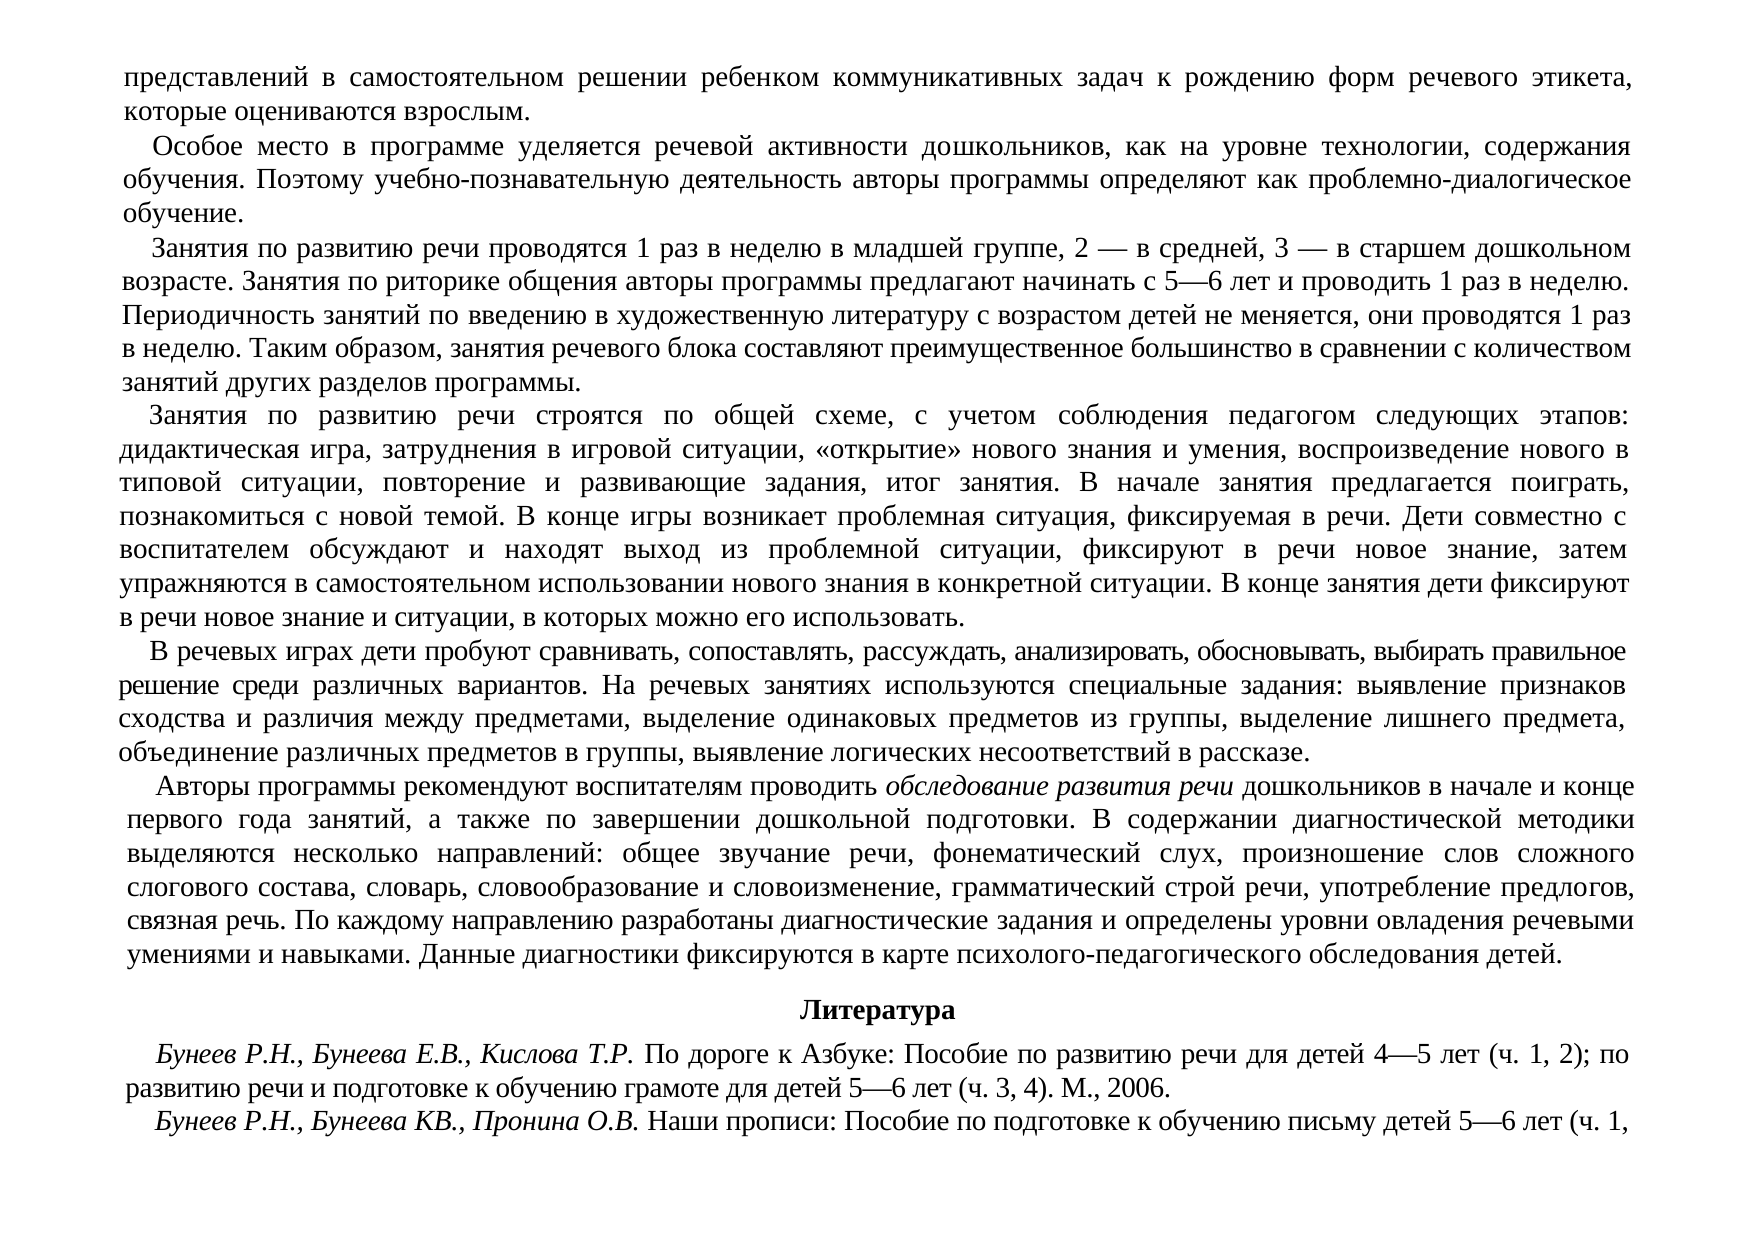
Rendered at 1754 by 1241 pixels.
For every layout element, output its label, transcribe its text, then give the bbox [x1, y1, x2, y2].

text Особое место в программе уделяется речевой активности дошкольников, как на уровне технологии, содержания обучения. Поэтому учебно-познавательную деятельность авторы программы определяют как проблемно-диалогическое обучение. [123, 128, 1631, 228]
text Литература [119, 992, 1636, 1025]
text В речевых играх дети пробуют сравнивать, сопоставлять, рассуждать, анализировать, обосновывать, выбирать правильное решение среди различных вариантов. На речевых занятиях используются специальные задания: выявление признаков сходства и различия между предметами, выделение одинаковых предметов из группы, выделение лишнего предмета, объединение различных предметов в группы, выявление логических несоответствий в рассказе. [118, 633, 1627, 767]
text Авторы программы рекомендуют воспитателям проводить обследование развития речи дошкольников в начале и конце первого года занятий, а также по завершении дошкольной подготовки. В содержании диагностической методики выделяются несколько направлений: общее звучание речи, фонематический слух, произношение слов сложного слогового состава, словарь, словообразование и словоизменение, грамматический строй речи, употребление предлогов, связная речь. По каждому направлению разработаны диагностические задания и определены уровни овладения речевыми умениями и навыками. Данные диагностики фиксируются в карте психолого-педагогического обследования детей. [127, 768, 1635, 969]
text Бунеев Р.Н., Бунеева Е.В., Кислова Т.Р. По дороге к Азбуке: Пособие по развитию речи для детей 4—5 лет (ч. 1, 2); по развитию речи и подготовке к обучению грамоте для детей 5—6 лет (ч. 3, 4). М., 2006. [125, 1036, 1630, 1103]
text Занятия по развитию речи строятся по общей схеме, с учетом соблюдения педагогом следующих этапов: дидактическая игра, затруднения в игровой ситуации, «открытие» нового знания и умения, воспроизведение нового в типовой ситуации, повторение и развивающие задания, итог занятия. В начале занятия предлагается поиграть, познакомиться с новой темой. В конце игры возникает проблемная ситуация, фиксируемая в речи. Дети совместно с воспитателем обсуждают и находят выход из проблемной ситуации, фиксируют в речи новое знание, затем упражняются в самостоятельном использовании нового знания в конкретной ситуации. В конце занятия дети фиксируют в речи новое знание и ситуации, в которых можно его использовать. [119, 397, 1629, 632]
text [124, 1103, 1629, 1137]
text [124, 59, 1634, 126]
text Занятия по развитию речи проводятся 1 раз в неделю в младшей группе, 2 — в средней, 3 — в старшем дошкольном возрасте. Занятия по риторике общения авторы программы предлагают начинать с 5—6 лет и проводить 1 раз в неделю. Периодичность занятий по введению в художественную литературу с возрастом детей не меняется, они проводятся 1 раз в неделю. Таким образом, занятия речевого блока составляют преимущественное большинство в сравнении с количеством занятий других разделов программы. [122, 230, 1631, 397]
